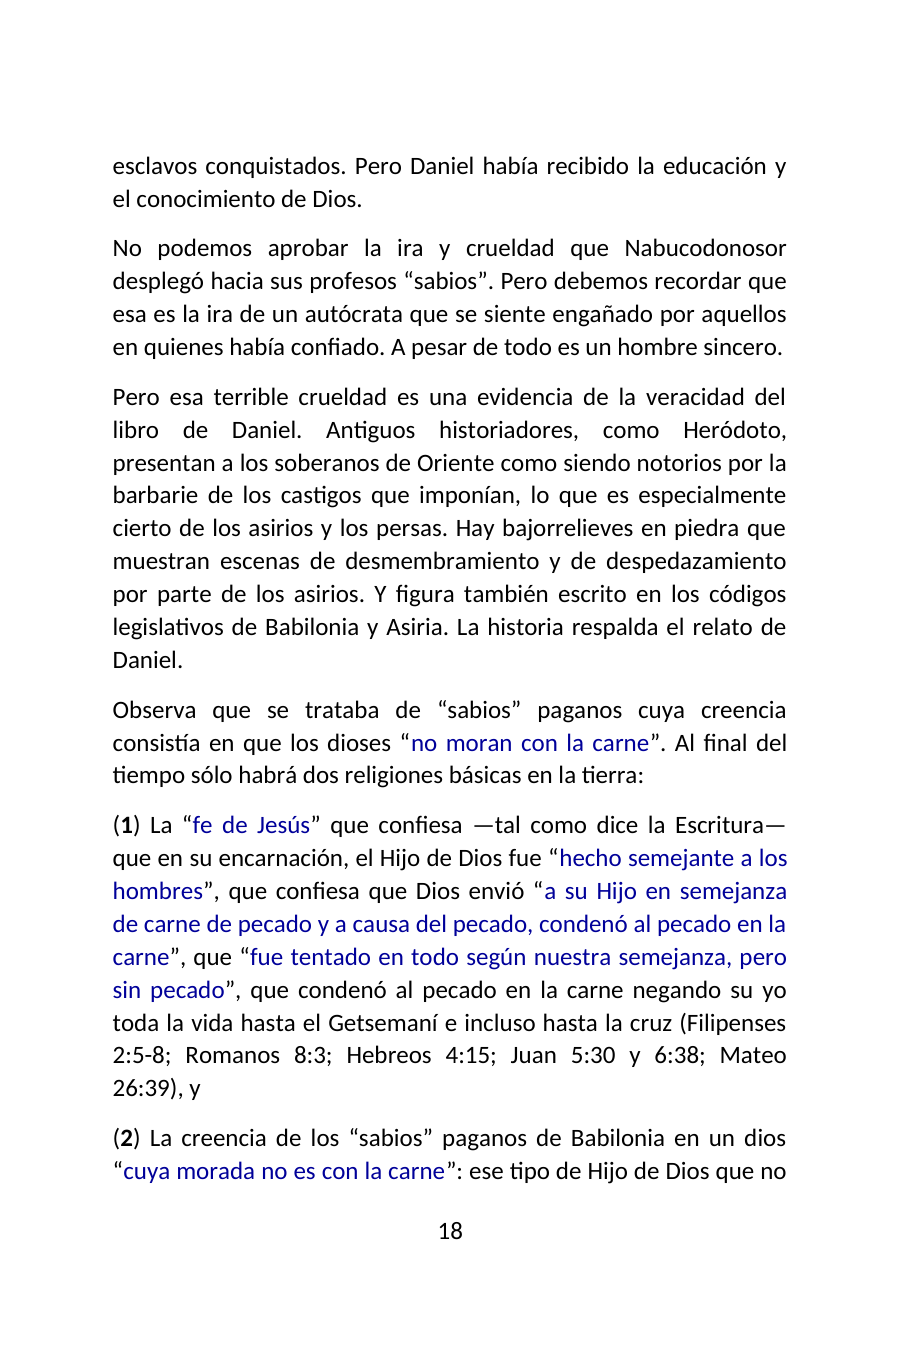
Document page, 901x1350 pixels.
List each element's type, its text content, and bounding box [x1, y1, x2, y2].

text (1) La “fe de Jesús” que confiesa —tal como dice la Escritura— que en su encarnación, el Hijo de Dios fue “hecho semejante a los hombres”, que confiesa que Dios envió “a su Hijo en semejanza de carne de pecado y a causa del pecado, condenó al pecado en la carne”, que “fue tentado en todo según nuestra semejanza, pero sin pecado”, que condenó al pecado en la carne negando su yo toda la vida hasta el Getsemaní e incluso hasta la cruz (Filipenses 2:5-8; Romanos 8:3; Hebreos 4:15; Juan 5:30 y 6:38; Mateo 26:39), y [112, 809, 788, 1103]
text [112, 150, 788, 213]
text Observa que se trataba de “sabios” paganos cuya creencia consistía en que los dioses “no moran con la carne”. Al final del tiempo sólo habrá dos religiones básicas en la tierra: [112, 694, 788, 790]
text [112, 1122, 788, 1186]
text Pero esa terrible crueldad es una evidencia de la veracidad del libro de Daniel. Antiguos historiadores, como Heródoto, presentan a los soberanos de Oriente como siendo notorios por la barbarie de los castigos que imponían, lo que es especialmente cierto de los asirios y los persas. Hay bajorrelieves en piedra que muestran escenas de desmembramiento y de despedazamiento por parte de los asirios. Y figura también escrito en los códigos legislativos de Babilonia y Asiria. La historia respalda el relato de Daniel. [112, 381, 788, 675]
text No podemos aprobar la ira y crueldad que Nabucodonosor desplegó hacia sus profesos “sabios”. Pero debemos recordar que esa es la ira de un autócrata que se siente engañado por aquellos en quienes había confiado. A pesar de todo es un hombre sincero. [112, 232, 788, 362]
